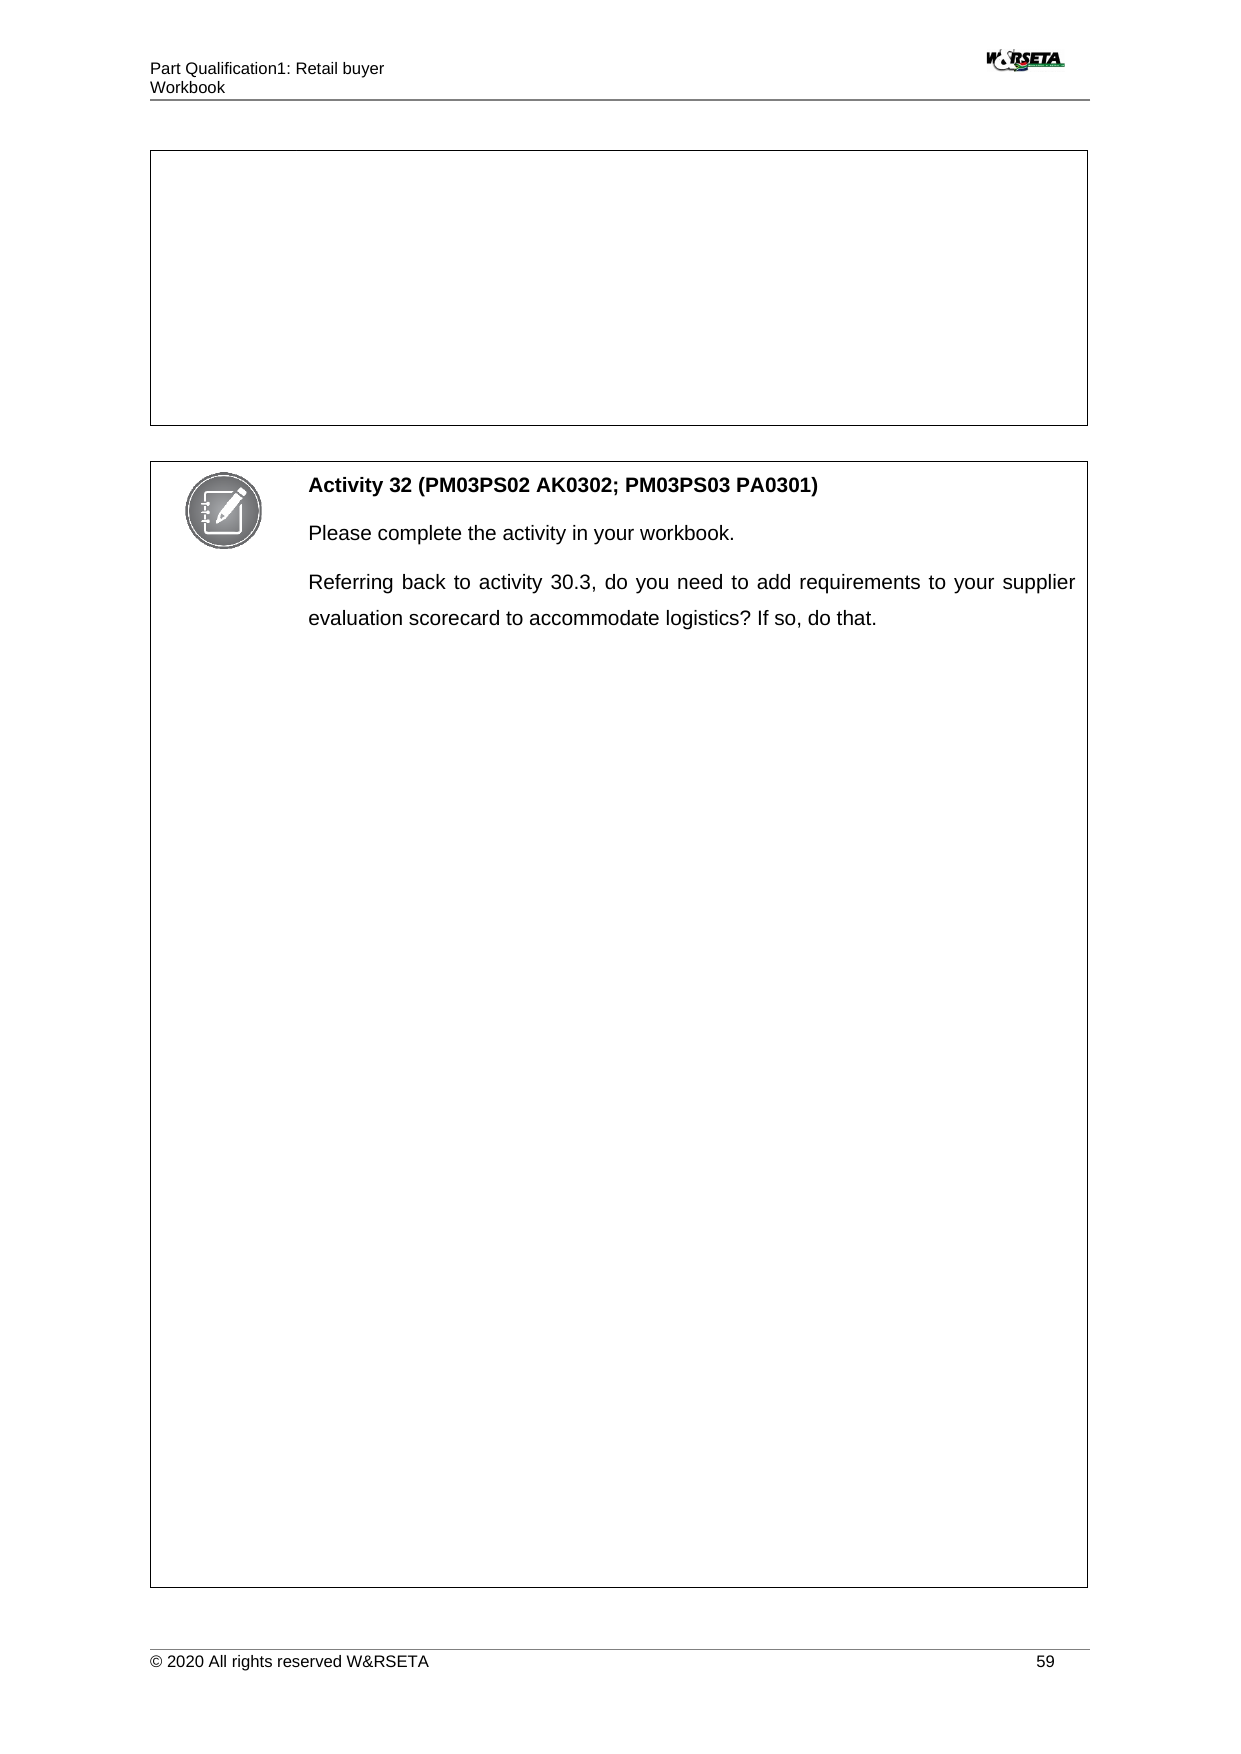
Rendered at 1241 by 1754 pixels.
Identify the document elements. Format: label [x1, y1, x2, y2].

picture [185, 472, 262, 549]
picture [986, 49, 1065, 72]
table_header [151, 151, 296, 424]
table_header [151, 462, 296, 1587]
table_header [297, 462, 1087, 1587]
table_header [297, 151, 1087, 424]
